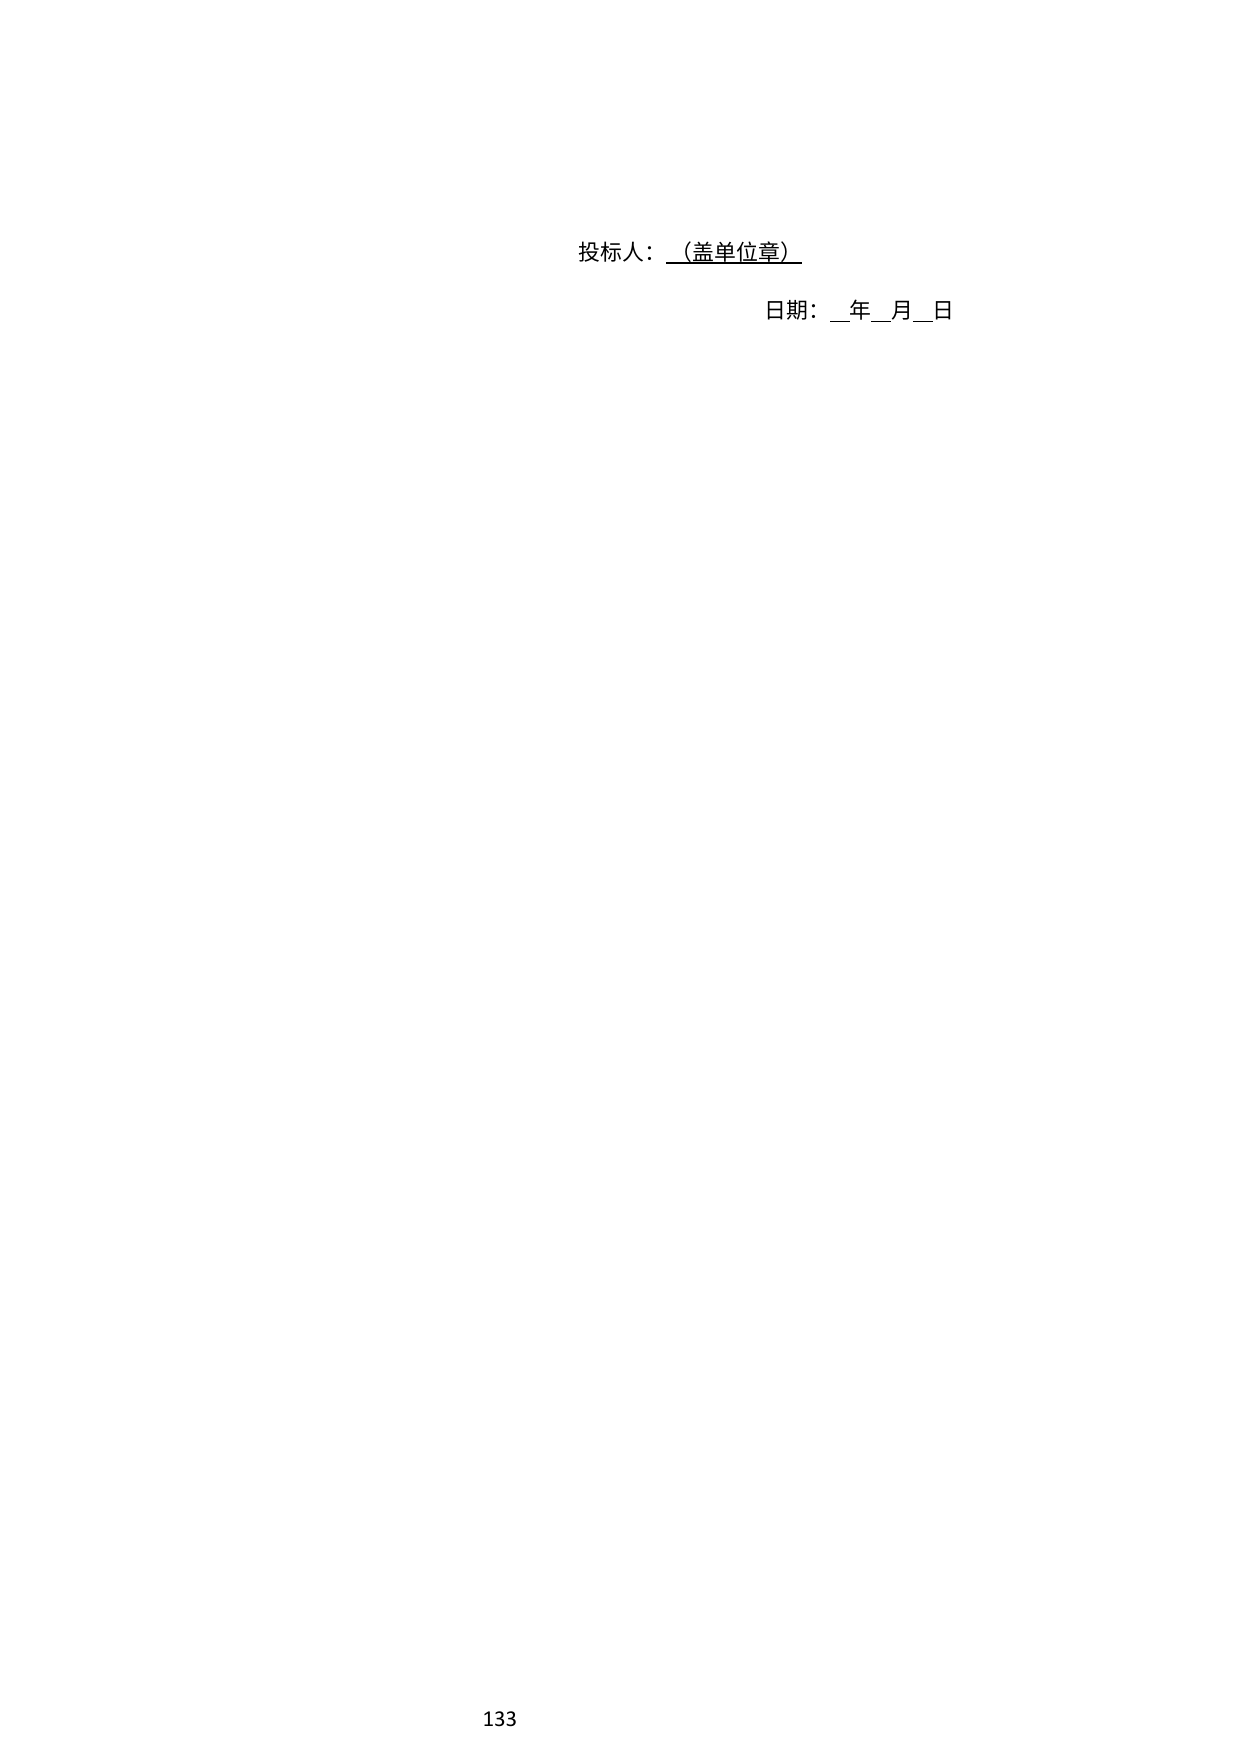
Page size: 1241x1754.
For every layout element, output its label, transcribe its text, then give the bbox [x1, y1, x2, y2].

text 投标人： （盖单位章） [186, 235, 954, 267]
text 日期： 年 月 日 [186, 293, 954, 325]
